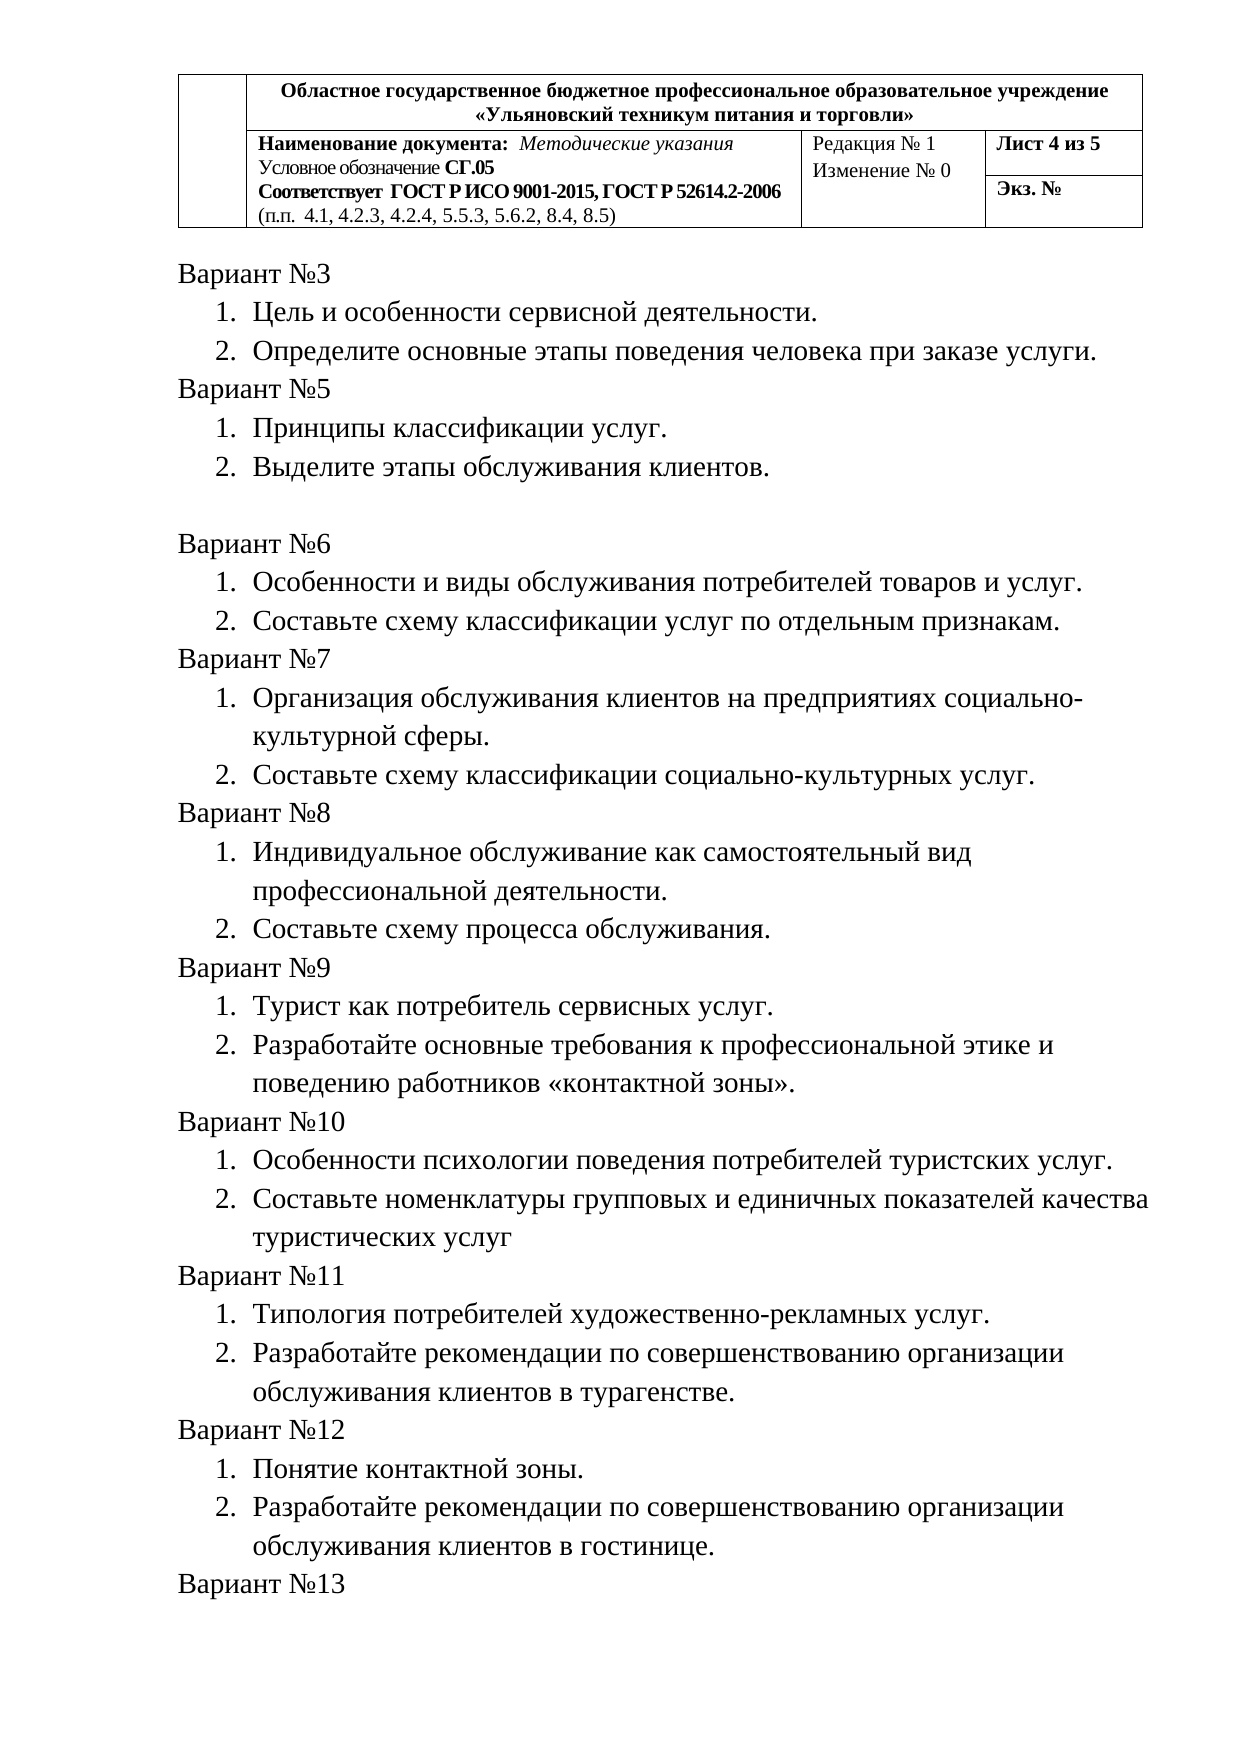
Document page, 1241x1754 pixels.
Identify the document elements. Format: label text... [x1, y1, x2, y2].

text Вариант №7 [177, 641, 1152, 675]
list Турист как потребитель сервисных услуг. [215, 988, 1152, 1022]
list Разработайте рекомендации по совершенствованию организации обслуживания клиентов в турагенстве. [215, 1335, 1152, 1407]
text Вариант №9 [177, 950, 1152, 983]
list Принципы классификации услуг. [215, 410, 1152, 444]
list Типология потребителей художественно-рекламных услуг. [215, 1297, 1152, 1330]
list Разработайте рекомендации по совершенствованию организации обслуживания клиентов в гостинице. [215, 1489, 1152, 1561]
list Составьте номенклатуры групповых и единичных показателей качества туристических услуг [215, 1181, 1152, 1253]
text Вариант №8 [177, 796, 1152, 829]
list Особенности психологии поведения потребителей туристских услуг. [215, 1142, 1152, 1176]
text Вариант №6 [177, 526, 1152, 559]
list Организация обслуживания клиентов на предприятиях социально-культурной сферы. [215, 680, 1152, 752]
list Особенности и виды обслуживания потребителей товаров и услуг. [215, 564, 1152, 598]
text Вариант №11 [177, 1258, 1152, 1292]
text Вариант №3 [177, 256, 1152, 289]
list Составьте схему процесса обслуживания. [215, 911, 1152, 945]
list Понятие контактной зоны. [215, 1451, 1152, 1484]
list Составьте схему классификации социально-культурных услуг. [215, 757, 1152, 791]
list Составьте схему классификации услуг по отдельным признакам. [215, 603, 1152, 636]
text Вариант №10 [177, 1104, 1152, 1137]
list Цель и особенности сервисной деятельности. [215, 294, 1152, 328]
list Определите основные этапы поведения человека при заказе услуги. [215, 333, 1152, 367]
text Вариант №13 [177, 1566, 1152, 1600]
text Вариант №5 [177, 372, 1152, 405]
list Разработайте основные требования к профессиональной этике и поведению работников «контактной зоны». [215, 1027, 1152, 1099]
list Выделите этапы обслуживания клиентов. [215, 449, 1152, 482]
list Индивидуальное обслуживание как самостоятельный вид профессиональной деятельности. [215, 834, 1152, 906]
text Вариант №12 [177, 1412, 1152, 1446]
